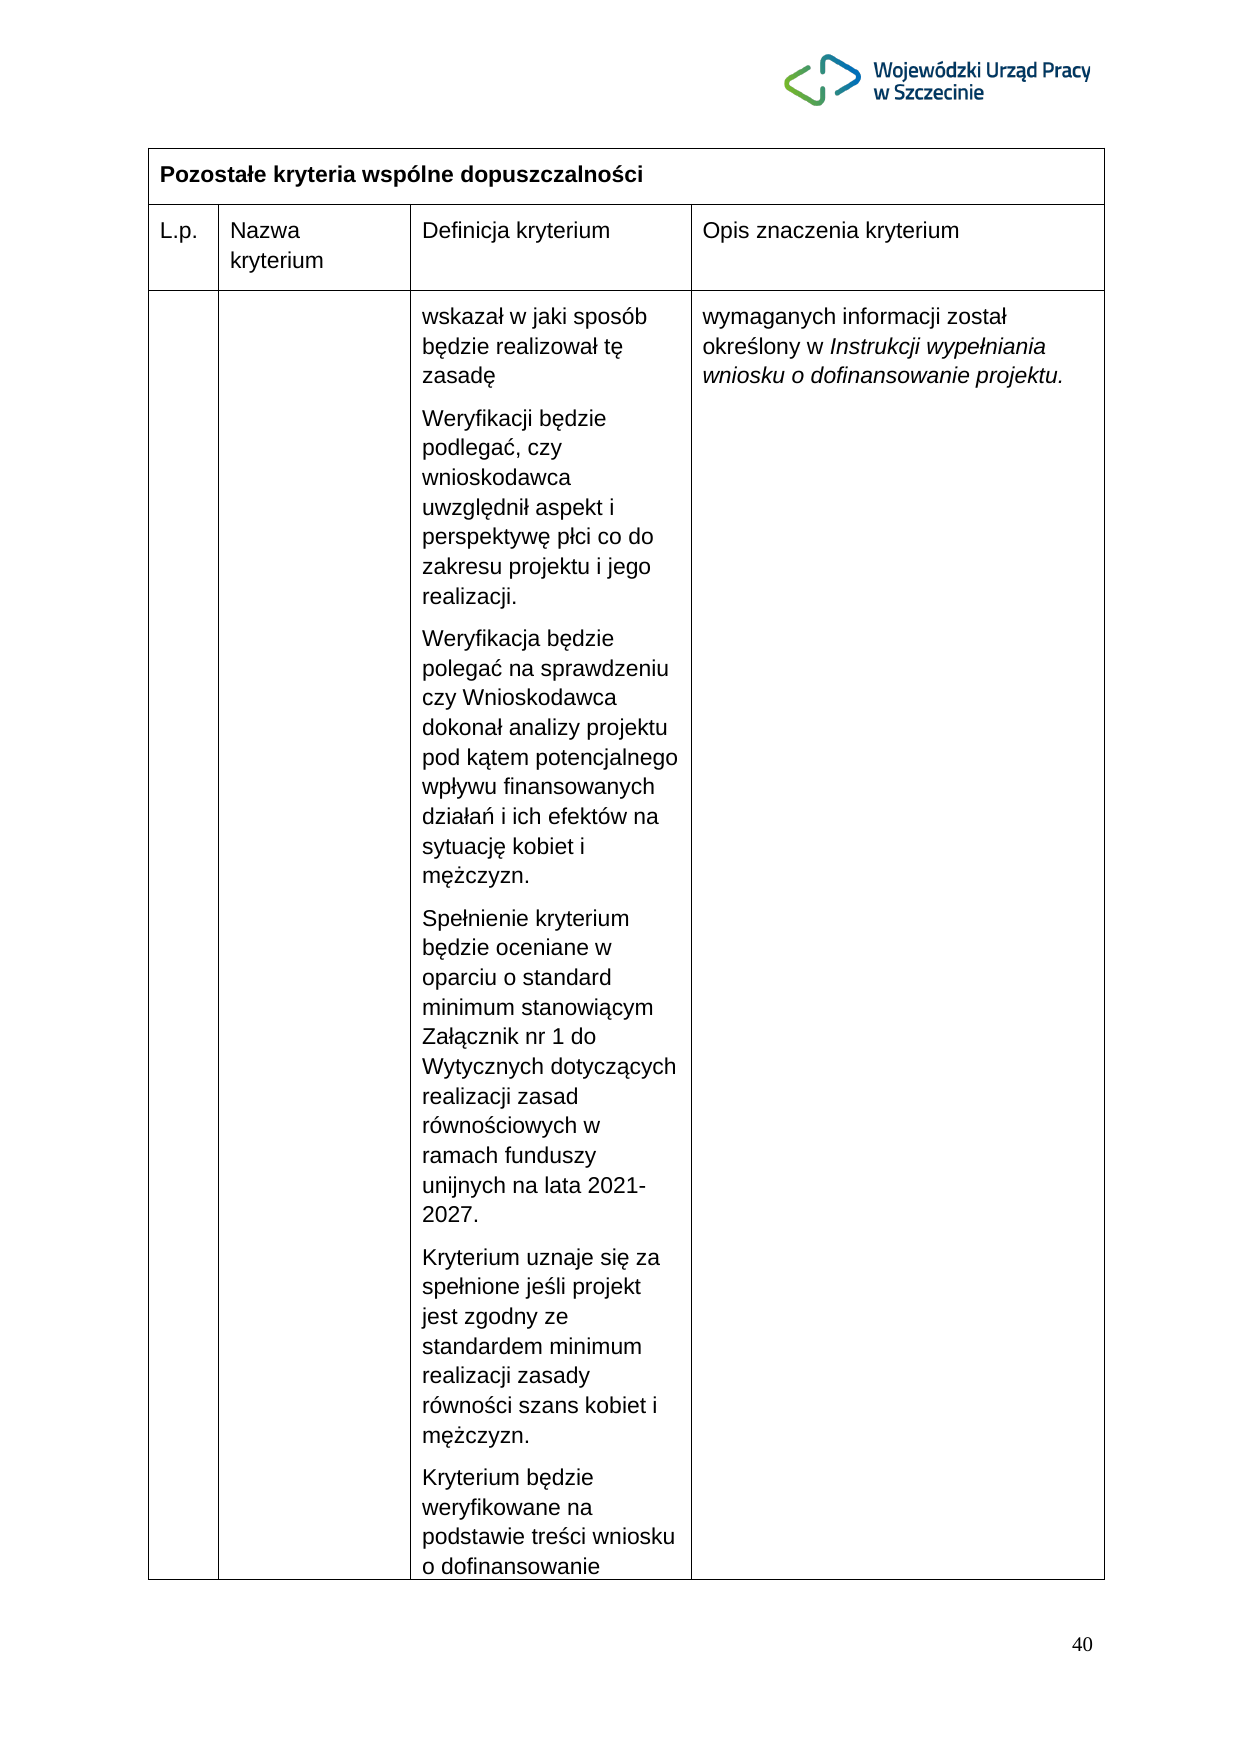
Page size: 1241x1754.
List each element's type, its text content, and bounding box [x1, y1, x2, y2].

table_cell Opis znaczenia kryterium [692, 205, 1104, 289]
table_cell Definicja kryterium [411, 205, 691, 289]
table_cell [692, 291, 1104, 1579]
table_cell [411, 291, 691, 1579]
table_cell L.p. [149, 205, 218, 289]
table_cell Nazwa kryterium [219, 205, 410, 289]
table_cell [219, 291, 410, 1579]
table_cell [149, 291, 218, 1579]
picture [784, 54, 1091, 106]
table_header Pozostałe kryteria wspólne dopuszczalności [149, 149, 1104, 204]
